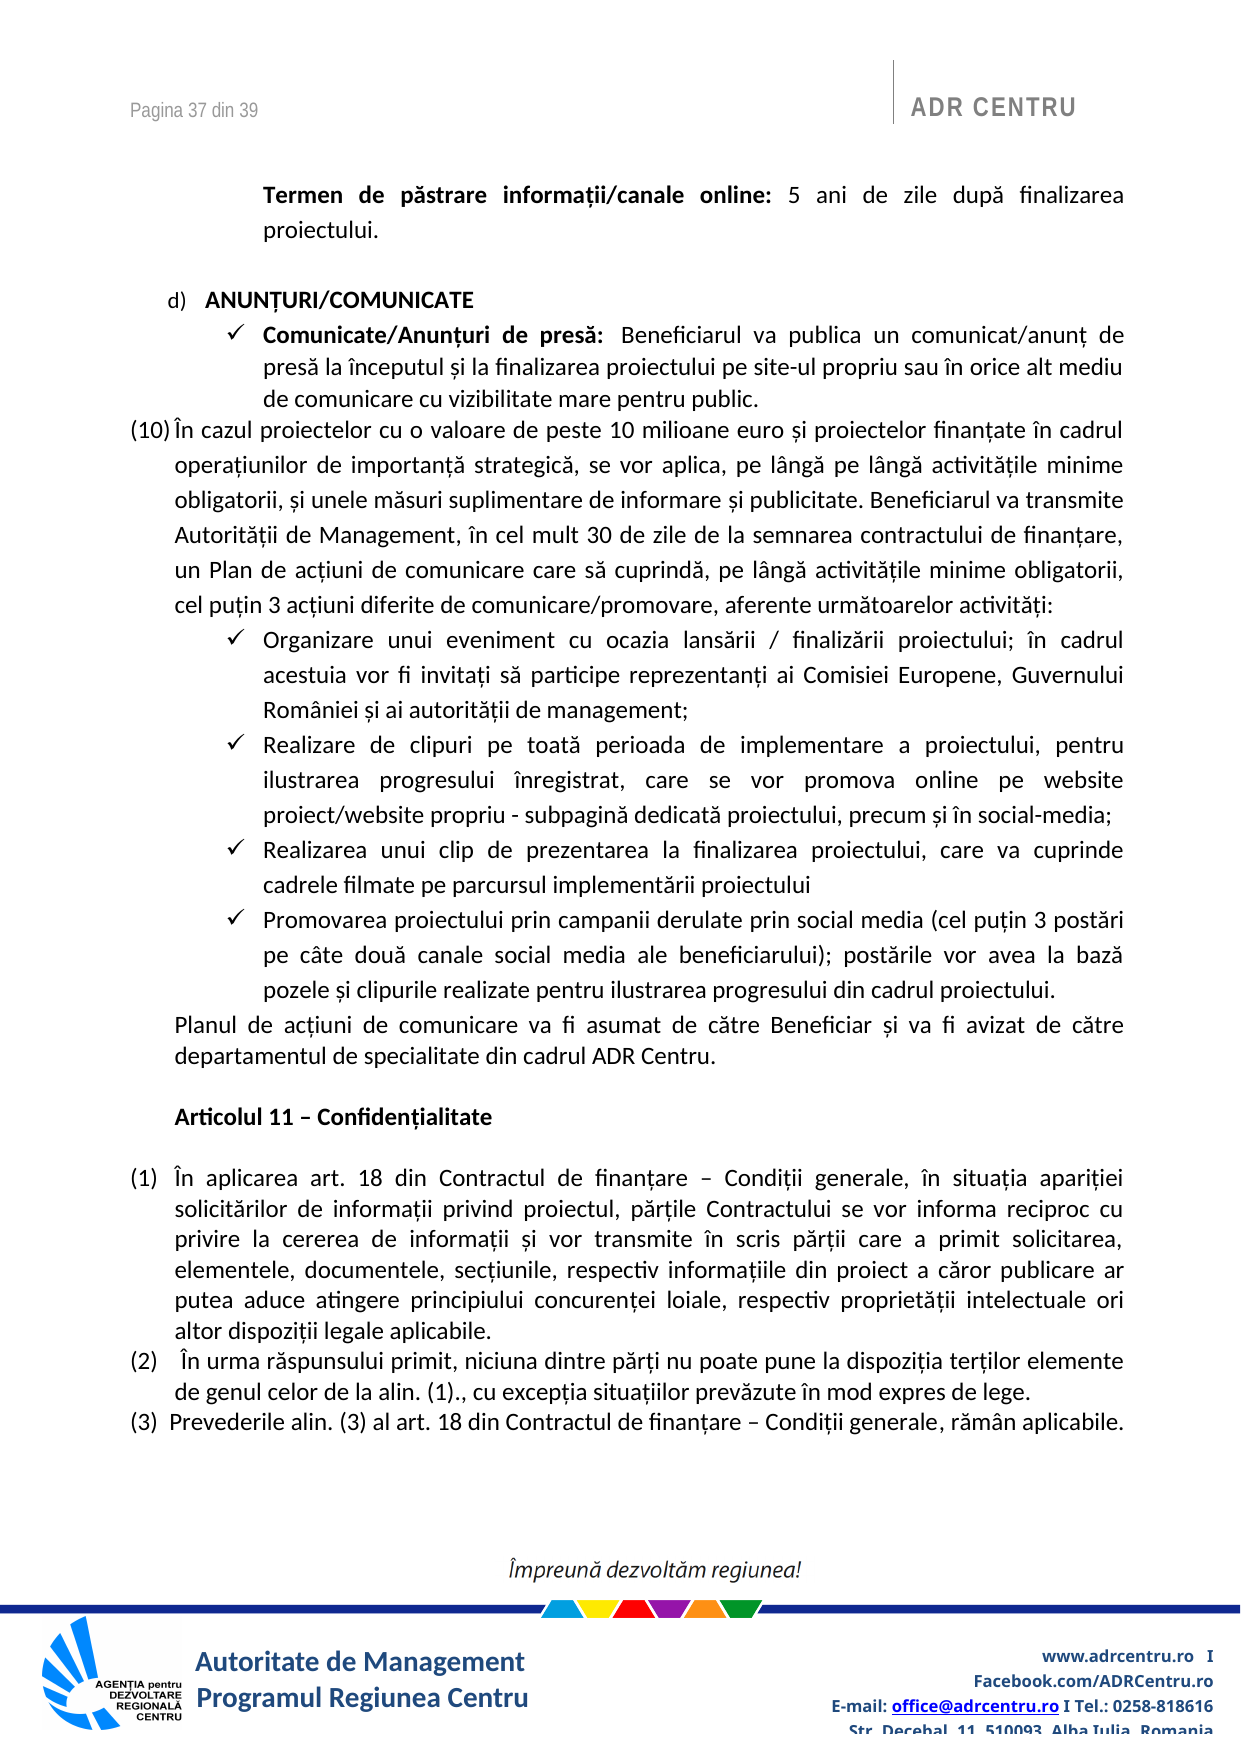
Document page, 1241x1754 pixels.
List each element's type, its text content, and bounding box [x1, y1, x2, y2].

list În aplicarea art. 18 din Contractul de finanțare – Condiții generale, în situația apariției solicitărilor de informații privind proiectul, părțile Contractului se vor informa reciproc cu privire la cererea de informații și vor transmite în scris părții care a primit solicitarea, elementele, documentele, secţiunile, respectiv informaţiile din proiect a căror publicare ar putea aduce atingere principiului concurenţei loiale, respectiv proprietăţii intelectuale ori altor dispoziții legale aplicabile. [130, 1162, 1125, 1345]
list Comunicate/Anunțuri de presă: Beneficiarul va publica un comunicat/anunț de presă la începutul și la finalizarea proiectului pe site-ul propriu sau în orice alt mediu de comunicare cu vizibilitate mare pentru public. [225, 319, 1125, 413]
list Termen de păstrare informații/canale online: 5 ani de zile după finalizarea proiectului. [263, 179, 1125, 244]
list Realizarea unui clip de prezentarea la finalizarea proiectului, care va cuprinde cadrele filmate pe parcursul implementării proiectului [225, 835, 1125, 900]
text Planul de acțiuni de comunicare va fi asumat de către Beneficiar și va fi avizat de către departamentul de specialitate din cadrul ADR Centru. [174, 1010, 1125, 1071]
list Organizare unui eveniment cu ocazia lansării / finalizării proiectului; în cadrul acestuia vor fi invitați să participe reprezentanți ai Comisiei Europene, Guvernului României și ai autorității de management; [225, 625, 1125, 725]
list În cazul proiectelor cu o valoare de peste 10 milioane euro și proiectelor finanțate în cadrul operațiunilor de importanță strategică, se vor aplica, pe lângă pe lângă activitățile minime obligatorii, și unele măsuri suplimentare de informare şi publicitate. Beneficiarul va transmite Autorității de Management, în cel mult 30 de zile de la semnarea contractului de finanțare, un Plan de acțiuni de comunicare care să cuprindă, pe lângă activitățile minime obligatorii, cel puțin 3 acțiuni diferite de comunicare/promovare, aferente următoarelor activități: [130, 415, 1125, 620]
list În urma răspunsului primit, niciuna dintre părți nu poate pune la dispoziția terților elemente de genul celor de la alin. (1)., cu excepția situațiilor prevăzute în mod expres de lege. [130, 1345, 1125, 1406]
picture [574, 1600, 1241, 1618]
text (3) Prevederile alin. (3) al art. 18 din Contractul de finanțare – Condiții generale, rămân aplicabile. [130, 1406, 1125, 1437]
list Promovarea proiectului prin campanii derulate prin social media (cel puțin 3 postări pe câte două canale social media ale beneficiarului); postările vor avea la bază pozele și clipurile realizate pentru ilustrarea progresului din cadrul proiectului. [225, 905, 1125, 1005]
list ANUNȚURI/COMUNICATE [167, 284, 1125, 314]
picture [495, 1556, 814, 1583]
picture [0, 1600, 550, 1730]
list Realizare de clipuri pe toată perioada de implementare a proiectului, pentru ilustrarea progresului înregistrat, care se vor promova online pe website proiect/website propriu - subpagină dedicată proiectului, precum și în social-media; [225, 730, 1125, 830]
text Articolul 11 – Confidențialitate [174, 1101, 1125, 1132]
